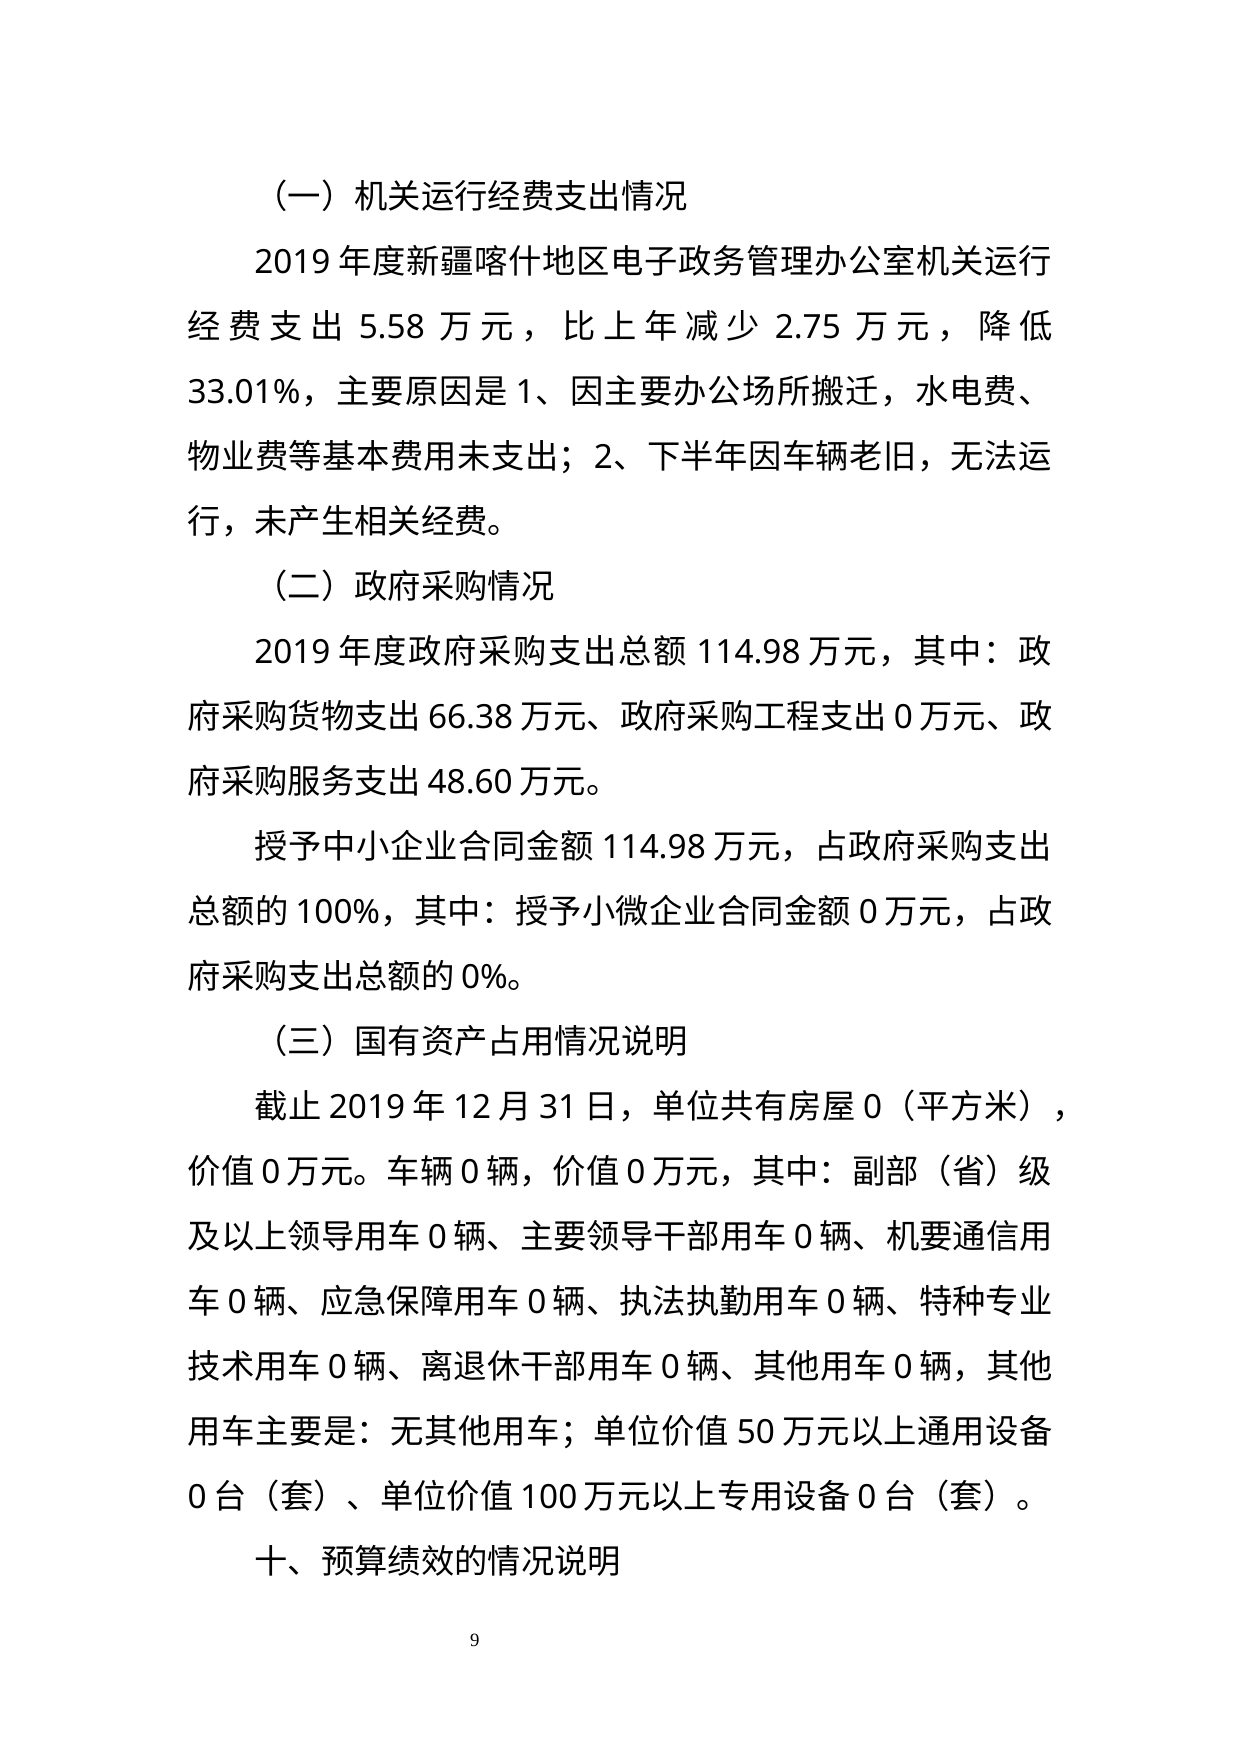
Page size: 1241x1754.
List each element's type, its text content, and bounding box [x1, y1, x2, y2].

text 2019年度政府采购支出总额114.98万元，其中：政府采购货物支出66.38万元、政府采购工程支出0万元、政府采购服务支出48.60万元。 [187, 617, 1053, 812]
text 截止2019年12月31日，单位共有房屋0（平方米），价值0万元。车辆0辆，价值0万元，其中：副部（省）级及以上领导用车0辆、主要领导干部用车0辆、机要通信用车0辆、应急保障用车0辆、执法执勤用车0辆、特种专业技术用车0辆、离退休干部用车0辆、其他用车0辆，其他用车主要是：无其他用车；单位价值50万元以上通用设备0台（套）、单位价值100万元以上专用设备0台（套）。 [187, 1072, 1053, 1527]
text （一）机关运行经费支出情况 [187, 162, 1053, 227]
text 十、预算绩效的情况说明 [187, 1527, 1053, 1592]
text 授予中小企业合同金额114.98万元，占政府采购支出总额的100%，其中：授予小微企业合同金额0万元，占政府采购支出总额的0%。 [187, 812, 1053, 1007]
text （三）国有资产占用情况说明 [187, 1007, 1053, 1072]
text 2019年度新疆喀什地区电子政务管理办公室机关运行经费支出5.58万元，比上年减少2.75万元，降低33.01%，主要原因是1、因主要办公场所搬迁，水电费、物业费等基本费用未支出；2、下半年因车辆老旧，无法运行，未产生相关经费。 [187, 227, 1053, 552]
text （二）政府采购情况 [187, 552, 1053, 617]
